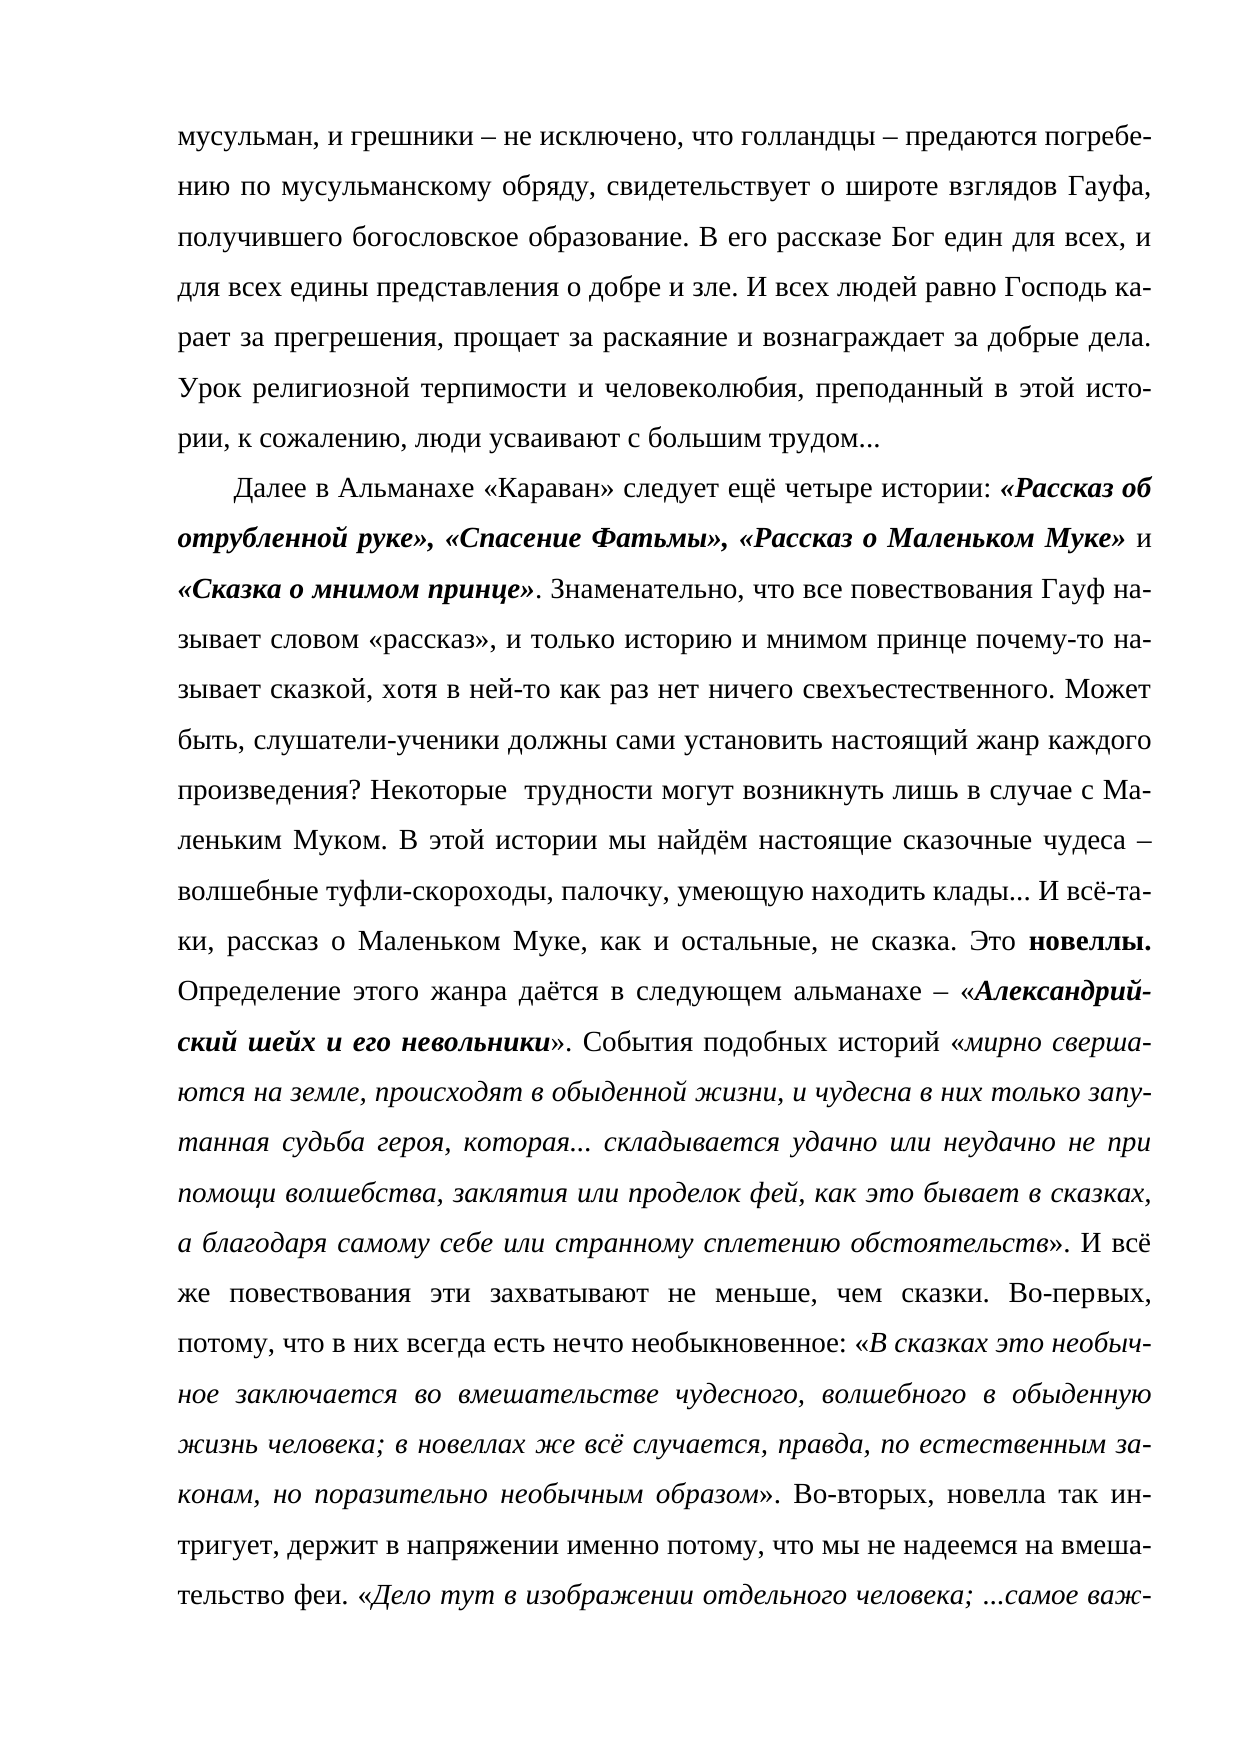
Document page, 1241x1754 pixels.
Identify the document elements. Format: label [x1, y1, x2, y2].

text [177, 470, 1152, 1611]
text [177, 118, 1152, 453]
